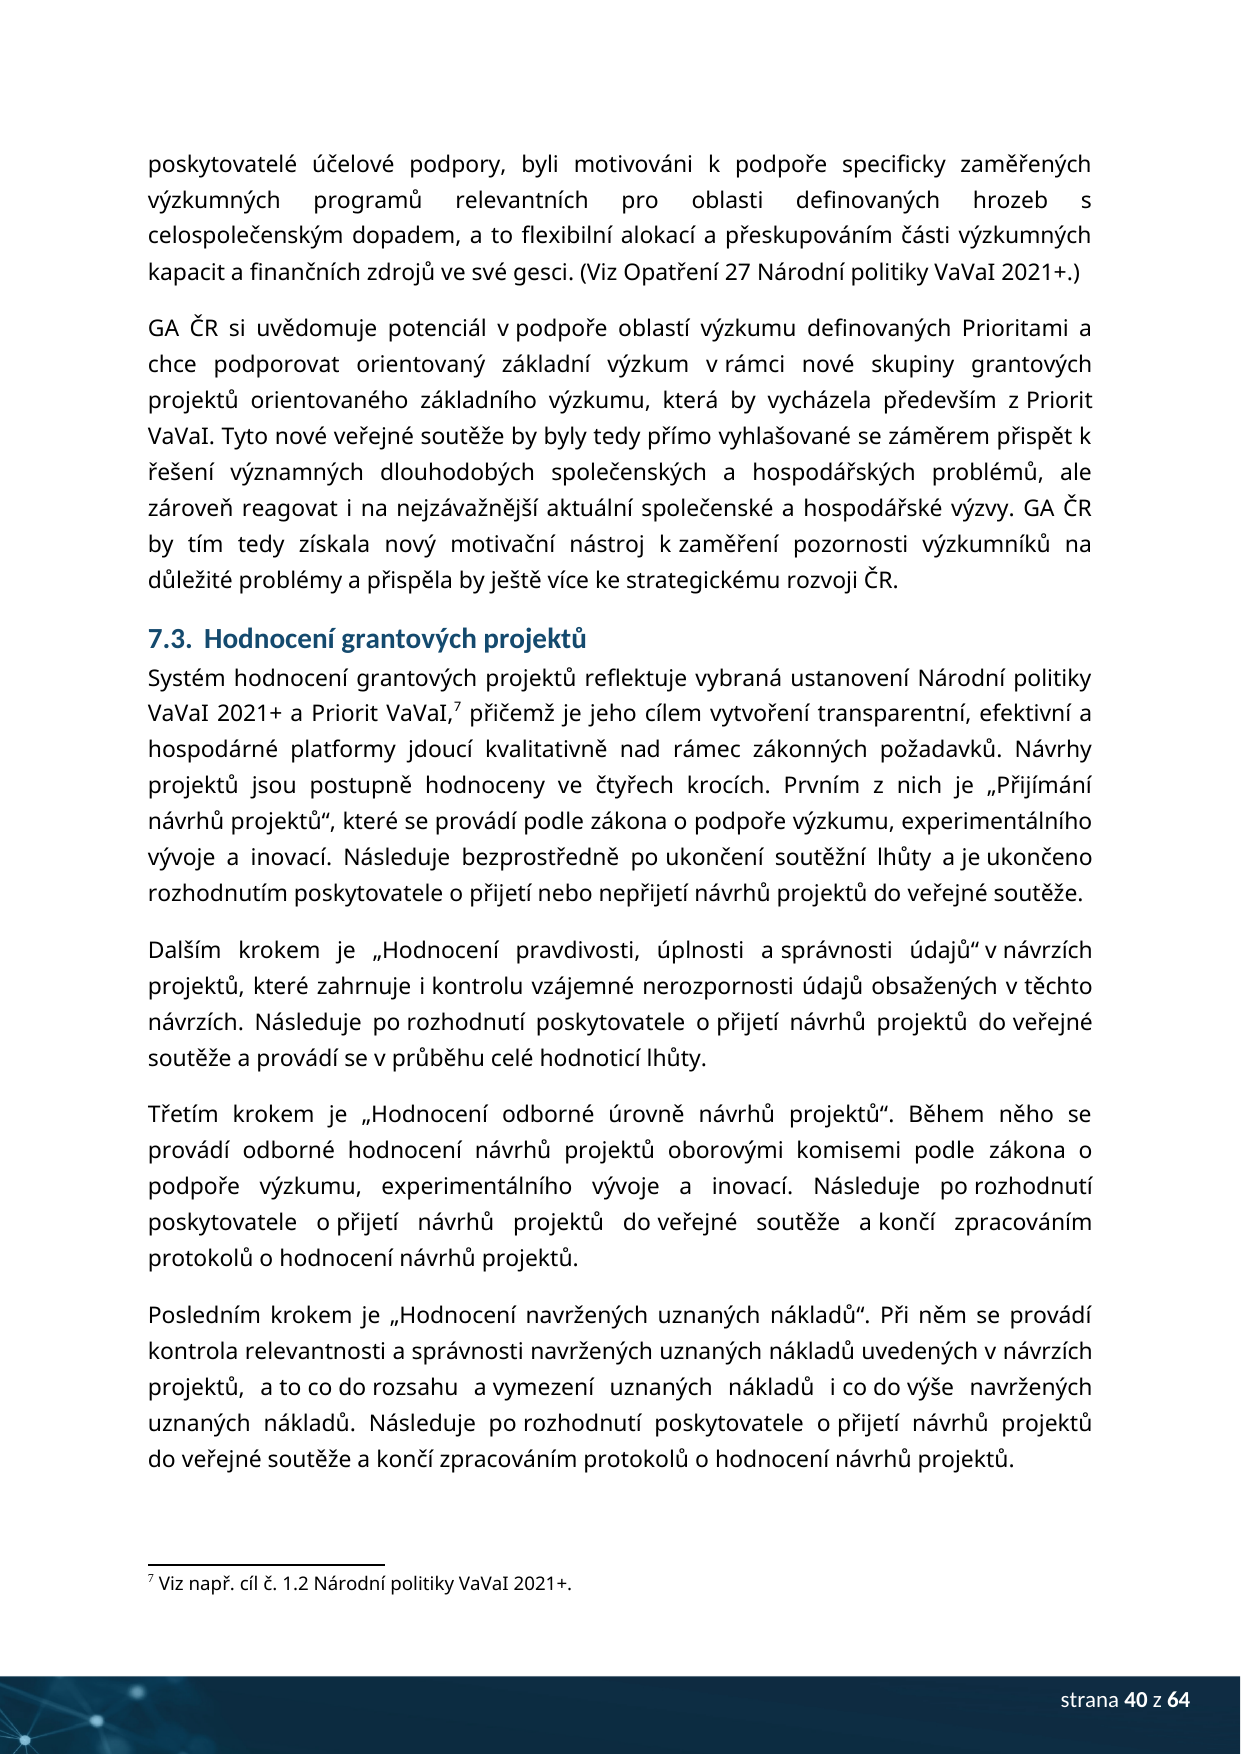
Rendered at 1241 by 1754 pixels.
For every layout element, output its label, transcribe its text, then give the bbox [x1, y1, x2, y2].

text Posledním krokem je „Hodnocení navržených uznaných nákladů“. Při něm se provádí kontrola relevantnosti a správnosti navržených uznaných nákladů uvedených v návrzích projektů, a to co do rozsahu a vymezení uznaných nákladů i co do výše navržených uznaných nákladů. Následuje po rozhodnutí poskytovatele o přijetí návrhů projektů do veřejné soutěže a končí zpracováním protokolů o hodnocení návrhů projektů. [148, 1299, 1093, 1474]
text Systém hodnocení grantových projektů reflektuje vybraná ustanovení Národní politiky VaVaI 2021+ a Priorit VaVaI, přičemž je jeho cílem vytvoření transparentní, efektivní a hospodárné platformy jdoucí kvalitativně nad rámec zákonných požadavků. Návrhy projektů jsou postupně hodnoceny ve čtyřech krocích. Prvním z nich je „Přijímání návrhů projektů“, které se provádí podle zákona o podpoře výzkumu, experimentálního vývoje a inovací. Následuje bezprostředně po ukončení soutěžní lhůty a je ukončeno rozhodnutím poskytovatele o přijetí nebo nepřijetí návrhů projektů do veřejné soutěže. [148, 661, 1093, 908]
subtitle 7.3. Hodnocení grantových projektů [148, 621, 1093, 656]
text Dalším krokem je „Hodnocení pravdivosti, úplnosti a správnosti údajů“ v návrzích projektů, které zahrnuje i kontrolu vzájemné nerozpornosti údajů obsažených v těchto návrzích. Následuje po rozhodnutí poskytovatele o přijetí návrhů projektů do veřejné soutěže a provádí se v průběhu celé hodnoticí lhůty. [148, 934, 1093, 1073]
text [148, 148, 1093, 287]
text Třetím krokem je „Hodnocení odborné úrovně návrhů projektů“. Během něho se provádí odborné hodnocení návrhů projektů oborovými komisemi podle zákona o podpoře výzkumu, experimentálního vývoje a inovací. Následuje po rozhodnutí poskytovatele o přijetí návrhů projektů do veřejné soutěže a končí zpracováním protokolů o hodnocení návrhů projektů. [148, 1098, 1093, 1273]
text GA ČR si uvědomuje potenciál v podpoře oblastí výzkumu definovaných Prioritami a chce podporovat orientovaný základní výzkum v rámci nové skupiny grantových projektů orientovaného základního výzkumu, která by vycházela především z Priorit VaVaI. Tyto nové veřejné soutěže by byly tedy přímo vyhlašované se záměrem přispět k řešení významných dlouhodobých společenských a hospodářských problémů, ale zároveň reagovat i na nejzávažnější aktuální společenské a hospodářské výzvy. GA ČR by tím tedy získala nový motivační nástroj k zaměření pozornosti výzkumníků na důležité problémy a přispěla by ještě více ke strategickému rozvoji ČR. [148, 312, 1093, 595]
picture [0, 1643, 1241, 1754]
